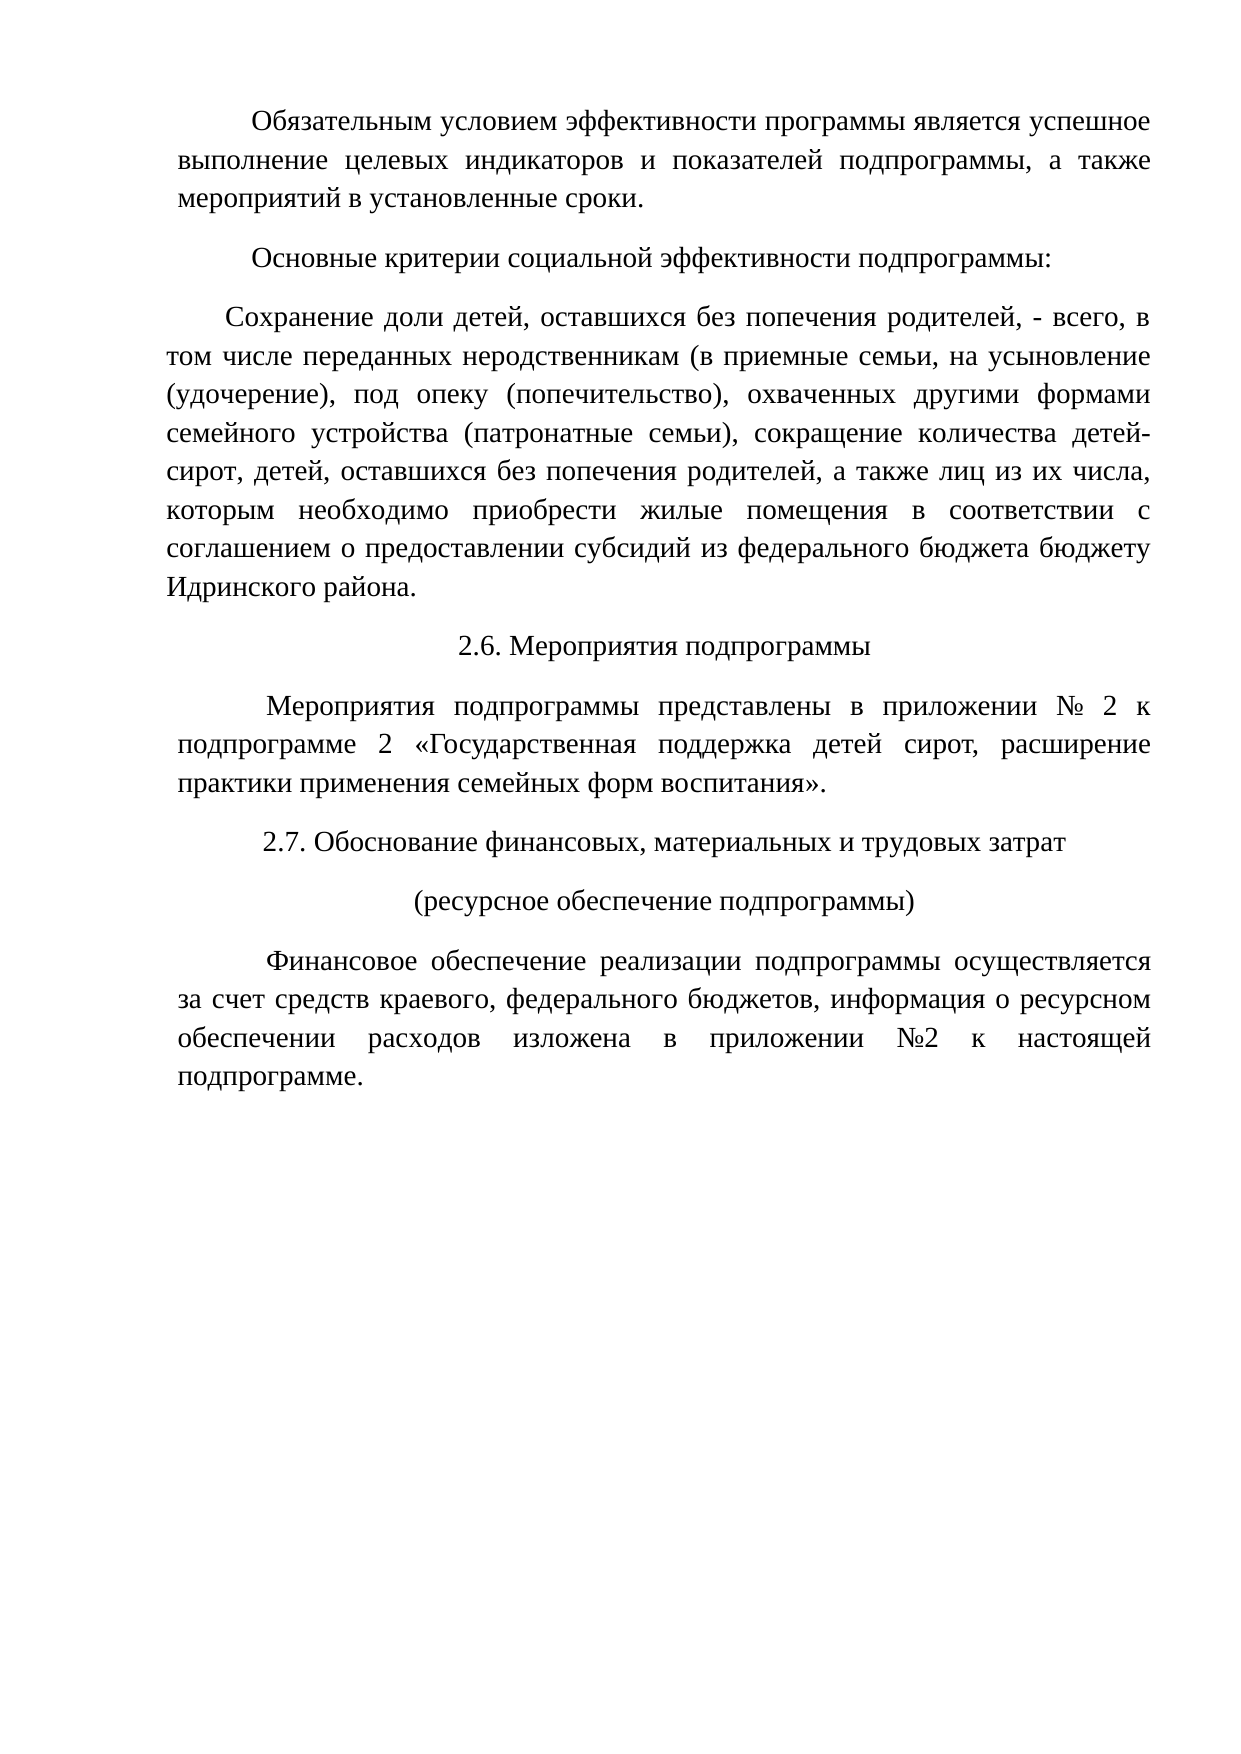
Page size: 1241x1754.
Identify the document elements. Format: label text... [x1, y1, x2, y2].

text Обязательным условием эффективности программы является успешное выполнение целевых индикаторов и показателей подпрограммы, а также мероприятий в установленные сроки. [177, 103, 1152, 214]
text Финансовое обеспечение реализации подпрограммы осуществляется за счет средств краевого, федерального бюджетов, информация о ресурсном обеспечении расходов изложена в приложении №2 к настоящей подпрограмме. [177, 943, 1152, 1092]
text 2.7. Обоснование финансовых, материальных и трудовых затрат [177, 824, 1152, 858]
text Основные критерии социальной эффективности подпрограммы: [177, 240, 1152, 273]
text Сохранение доли детей, оставшихся без попечения родителей, - всего, в том числе переданных неродственникам (в приемные семьи, на усыновление (удочерение), под опеку (попечительство), охваченных другими формами семейного устройства (патронатные семьи), сокращение количества детей-сирот, детей, оставшихся без попечения родителей, а также лиц из их числа, которым необходимо приобрести жилые помещения в соответствии с соглашением о предоставлении субсидий из федерального бюджета бюджету Идринского района. [166, 299, 1152, 602]
text Мероприятия подпрограммы представлены в приложении № 2 к подпрограмме 2 «Государственная поддержка детей сирот, расширение практики применения семейных форм воспитания». [177, 688, 1152, 798]
text 2.6. Мероприятия подпрограммы [177, 628, 1152, 662]
text (ресурсное обеспечение подпрограммы) [177, 883, 1152, 917]
